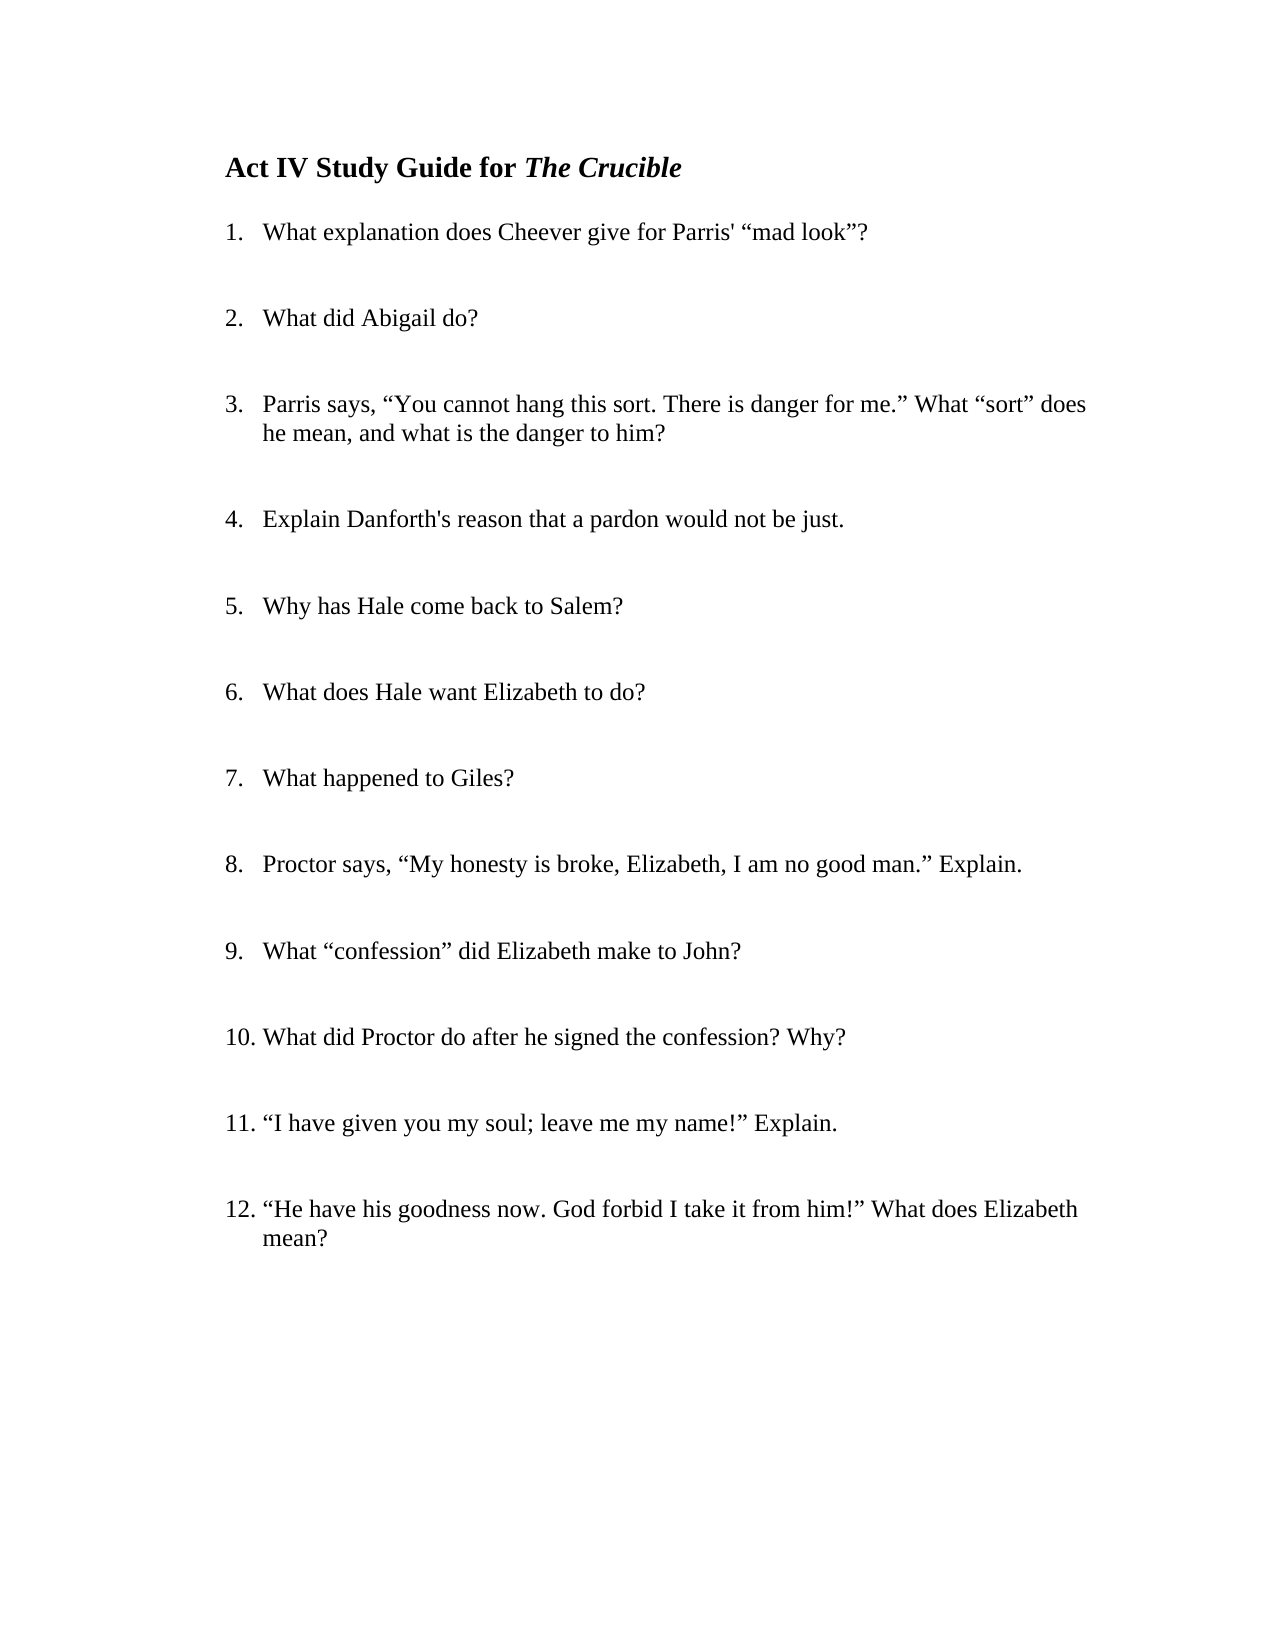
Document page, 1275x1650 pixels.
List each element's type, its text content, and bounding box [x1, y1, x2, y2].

list What does Hale want Elizabeth to do? [225, 677, 1087, 706]
list “I have given you my soul; leave me my name!” Explain. [225, 1108, 1087, 1137]
list What happened to Giles? [225, 763, 1087, 792]
list Proctor says, “My honesty is broke, Elizabeth, I am no good man.” Explain. [225, 849, 1087, 878]
list What explanation does Cheever give for Parris' “mad look”? [225, 217, 1087, 246]
list Parris says, “You cannot hang this sort. There is danger for me.” What “sort” does he mean, and what is the danger to him? [225, 389, 1087, 447]
list Why has Hale come back to Salem? [225, 591, 1087, 619]
list What did Proctor do after he signed the confession? Why? [225, 1022, 1087, 1051]
list What did Abigail do? [225, 303, 1087, 332]
list “He have his goodness now. God forbid I take it from him!” What does Elizabeth mean? [225, 1194, 1087, 1252]
text Act IV Study Guide for The Crucible [225, 150, 1087, 183]
list What “confession” did Elizabeth make to John? [225, 936, 1087, 964]
list Explain Danforth's reason that a pardon would not be just. [225, 504, 1087, 533]
